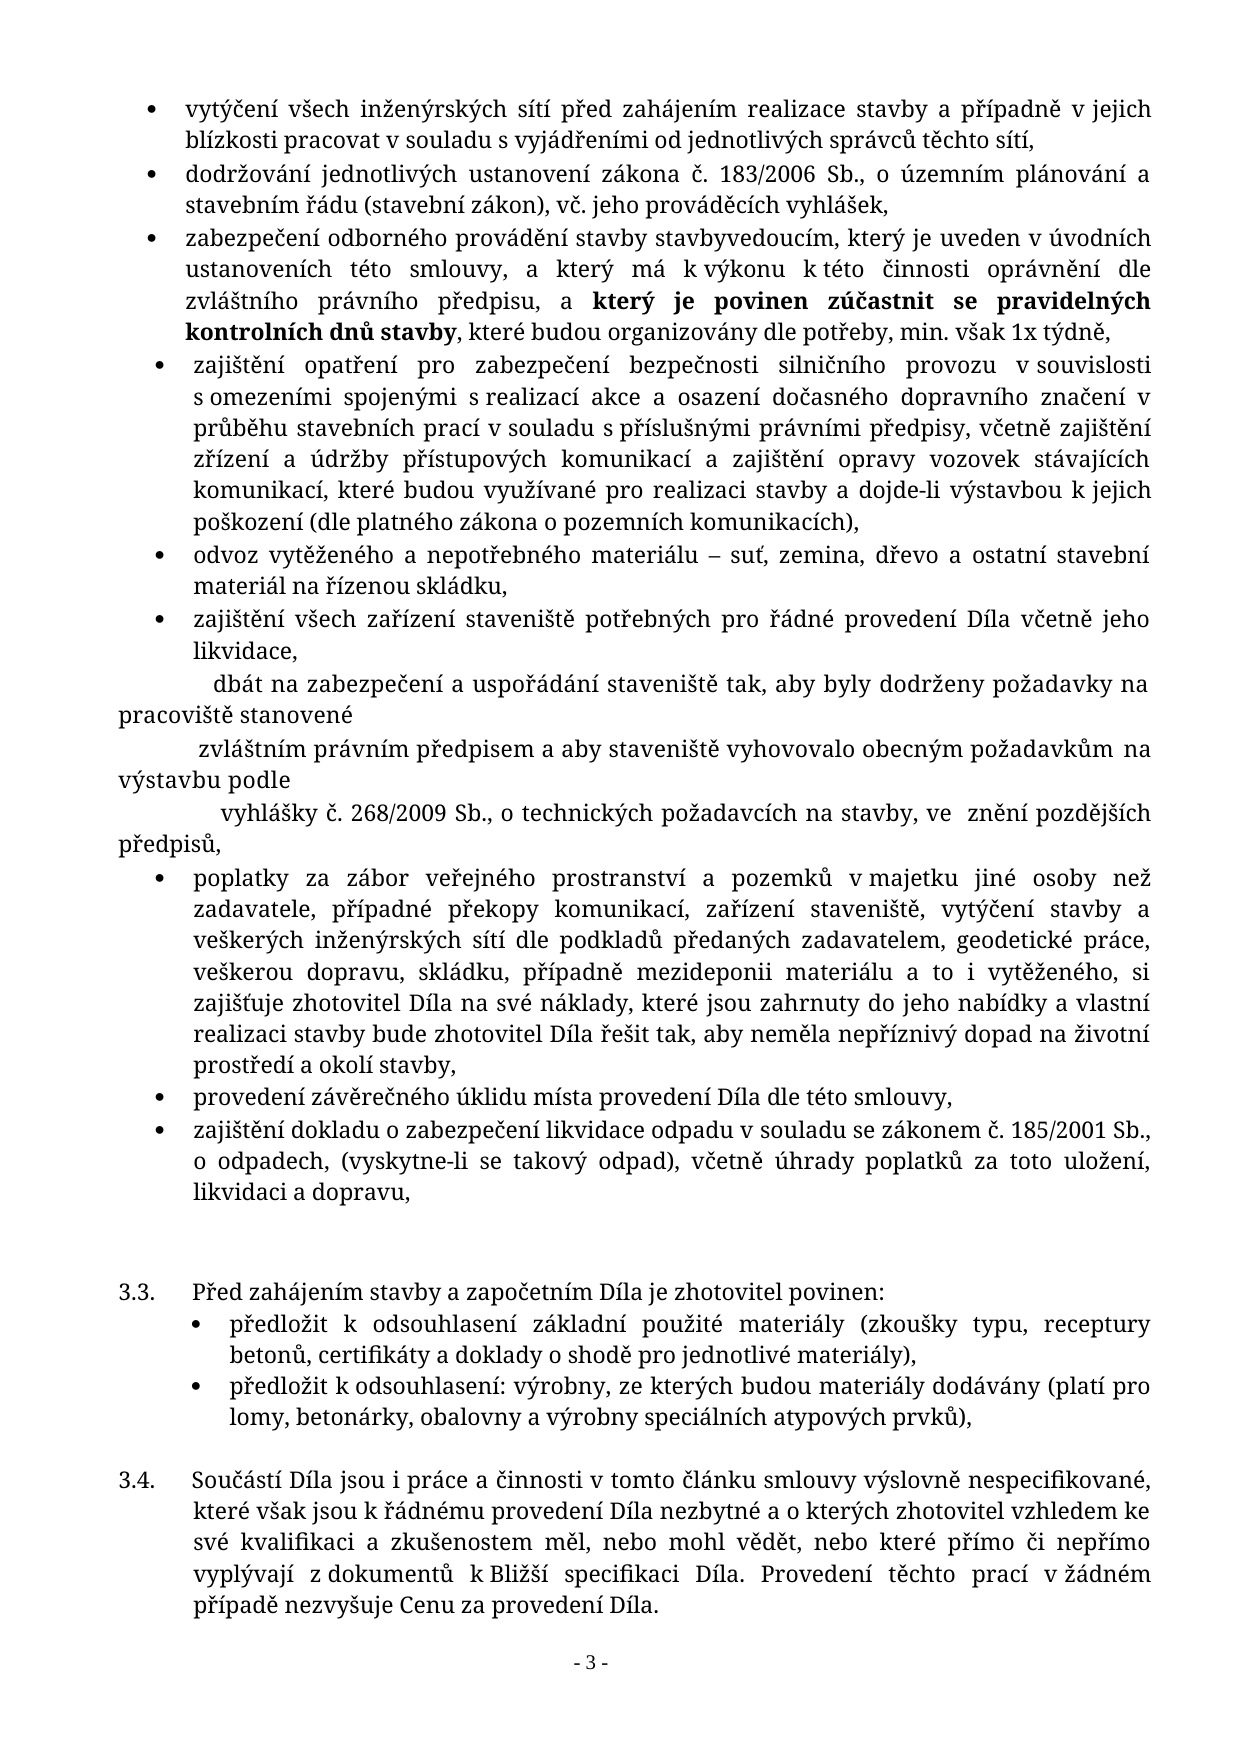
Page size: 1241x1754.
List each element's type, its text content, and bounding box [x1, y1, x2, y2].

list zajištění opatření pro zabezpečení bezpečnosti silničního provozu v souvislosti s omezeními spojenými s realizací akce a osazení dočasného dopravního značení v průběhu stavebních prací v souladu s příslušnými právními předpisy, včetně zajištění zřízení a údržby přístupových komunikací a zajištění opravy vozovek stávajících komunikací, které budou využívané pro realizaci stavby a dojde-li výstavbou k jejich poškození (dle platného zákona o pozemních komunikacích), [156, 349, 1152, 537]
text 3.3. Před zahájením stavby a započetním Díla je zhotovitel povinen: [118, 1276, 1152, 1307]
list provedení závěrečného úklidu místa provedení Díla dle této smlouvy, [156, 1080, 1152, 1112]
list poplatky za zábor veřejného prostranství a pozemků v majetku jiné osoby než zadavatele, případné překopy komunikací, zařízení staveniště, vytýčení stavby a veškerých inženýrských sítí dle podkladů předaných zadavatelem, geodetické práce, veškerou dopravu, skládku, případně mezideponii materiálu a to i vytěženého, si zajišťuje zhotovitel Díla na své náklady, které jsou zahrnuty do jeho nabídky a vlastní realizaci stavby bude zhotovitel Díla řešit tak, aby neměla nepříznivý dopad na životní prostředí a okolí stavby, [156, 862, 1152, 1080]
list odvoz vytěženého a nepotřebného materiálu – suť, zemina, dřevo a ostatní stavební materiál na řízenou skládku, [156, 539, 1152, 601]
list předložit k odsouhlasení: výrobny, ze kterých budou materiály dodávány (platí pro lomy, betonárky, obalovny a výrobny speciálních atypových prvků), [192, 1370, 1152, 1432]
list zabezpečení odborného provádění stavby stavbyvedoucím, který je uveden v úvodních ustanoveních této smlouvy, a který má k výkonu k této činnosti oprávnění dle zvláštního právního předpisu, a který je povinen zúčastnit se pravidelných kontrolních dnů stavby, které budou organizovány dle potřeby, min. však 1x týdně, [148, 222, 1152, 347]
text vyhlášky č. 268/2009 Sb., o technických požadavcích na stavby, ve znění pozdějších předpisů, [118, 797, 1152, 859]
list dodržování jednotlivých ustanovení zákona č. 183/2006 Sb., o územním plánování a stavebním řádu (stavební zákon), vč. jeho prováděcích vyhlášek, [148, 157, 1152, 220]
list zajištění všech zařízení staveniště potřebných pro řádné provedení Díla včetně jeho likvidace, [156, 603, 1152, 666]
list zajištění dokladu o zabezpečení likvidace odpadu v souladu se zákonem č. 185/2001 Sb., o odpadech, (vyskytne-li se takový odpad), včetně úhrady poplatků za toto uložení, likvidaci a dopravu, [156, 1114, 1152, 1207]
text dbát na zabezpečení a uspořádání staveniště tak, aby byly dodrženy požadavky na pracoviště stanovené [118, 668, 1152, 730]
list vytýčení všech inženýrských sítí před zahájením realizace stavby a případně v jejich blízkosti pracovat v souladu s vyjádřeními od jednotlivých správců těchto sítí, [148, 93, 1152, 155]
text 3.4. Součástí Díla jsou i práce a činnosti v tomto článku smlouvy výslovně nespecifikované, které však jsou k řádnému provedení Díla nezbytné a o kterých zhotovitel vzhledem ke své kvalifikaci a zkušenostem měl, nebo mohl vědět, nebo které přímo či nepřímo vyplývají z dokumentů k Bližší specifikaci Díla. Provedení těchto prací v žádném případě nezvyšuje Cenu za provedení Díla. [118, 1464, 1152, 1620]
list předložit k odsouhlasení základní použité materiály (zkoušky typu, receptury betonů, certifikáty a doklady o shodě pro jednotlivé materiály), [192, 1307, 1152, 1370]
text zvláštním právním předpisem a aby staveniště vyhovovalo obecným požadavkům na výstavbu podle [118, 732, 1152, 795]
